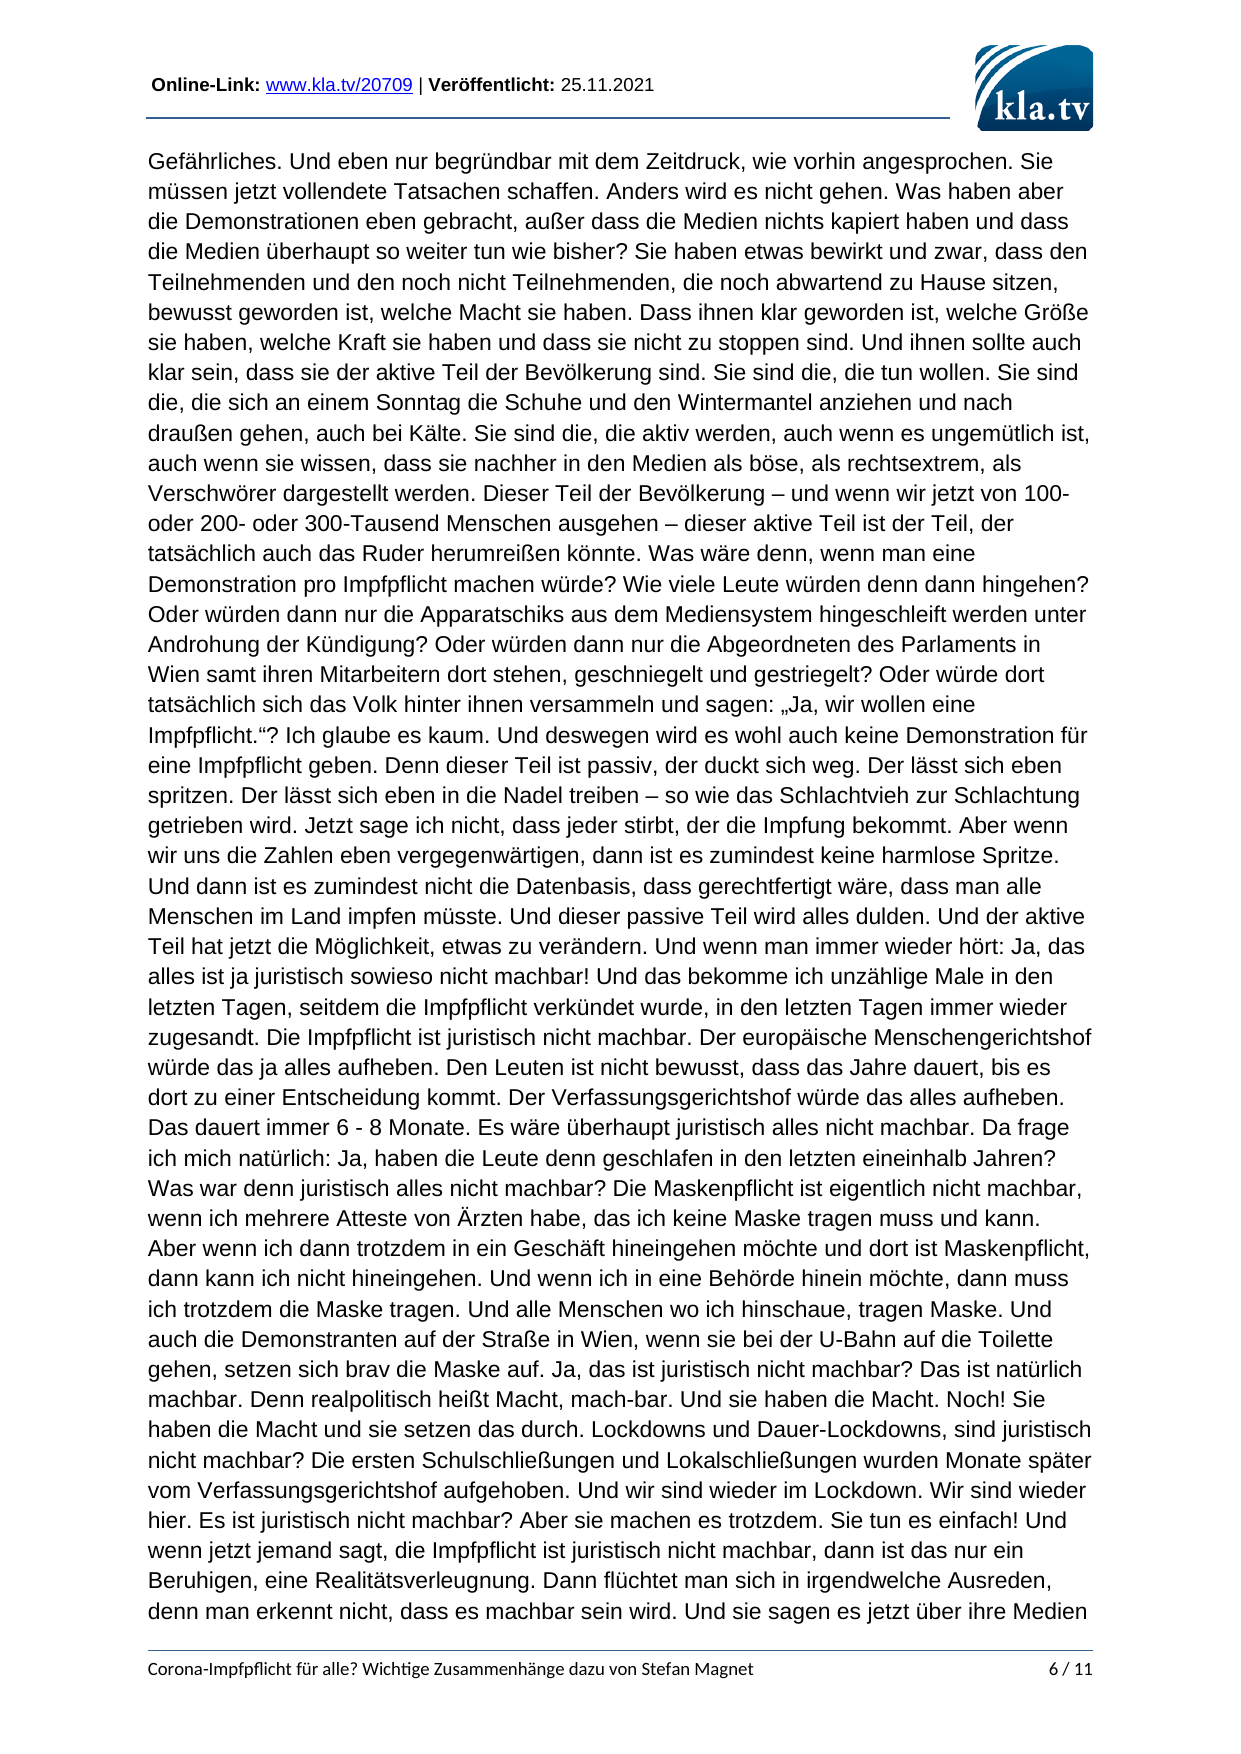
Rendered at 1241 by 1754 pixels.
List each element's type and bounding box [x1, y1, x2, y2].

text [148, 148, 1093, 1624]
